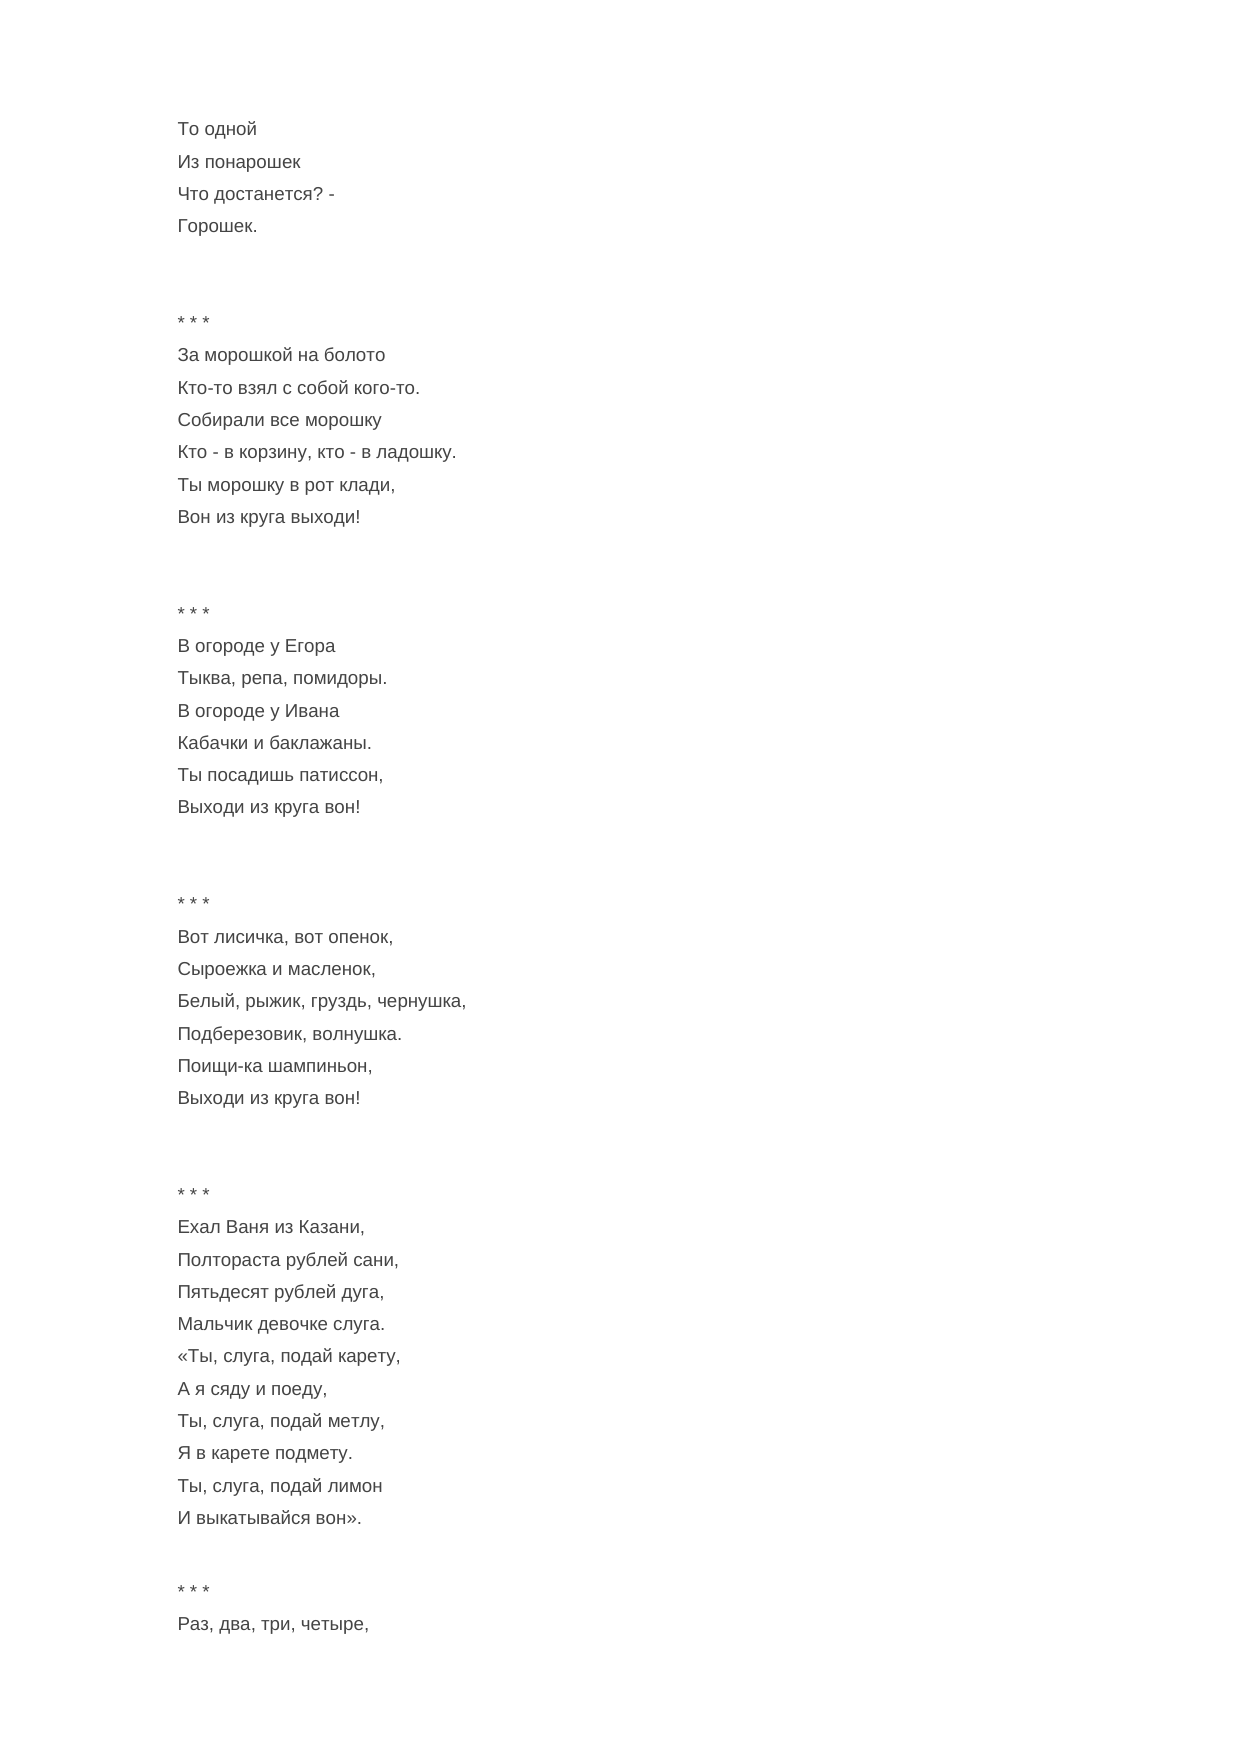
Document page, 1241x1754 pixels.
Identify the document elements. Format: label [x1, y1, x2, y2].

text [177, 118, 1152, 1528]
text [177, 1548, 1152, 1634]
